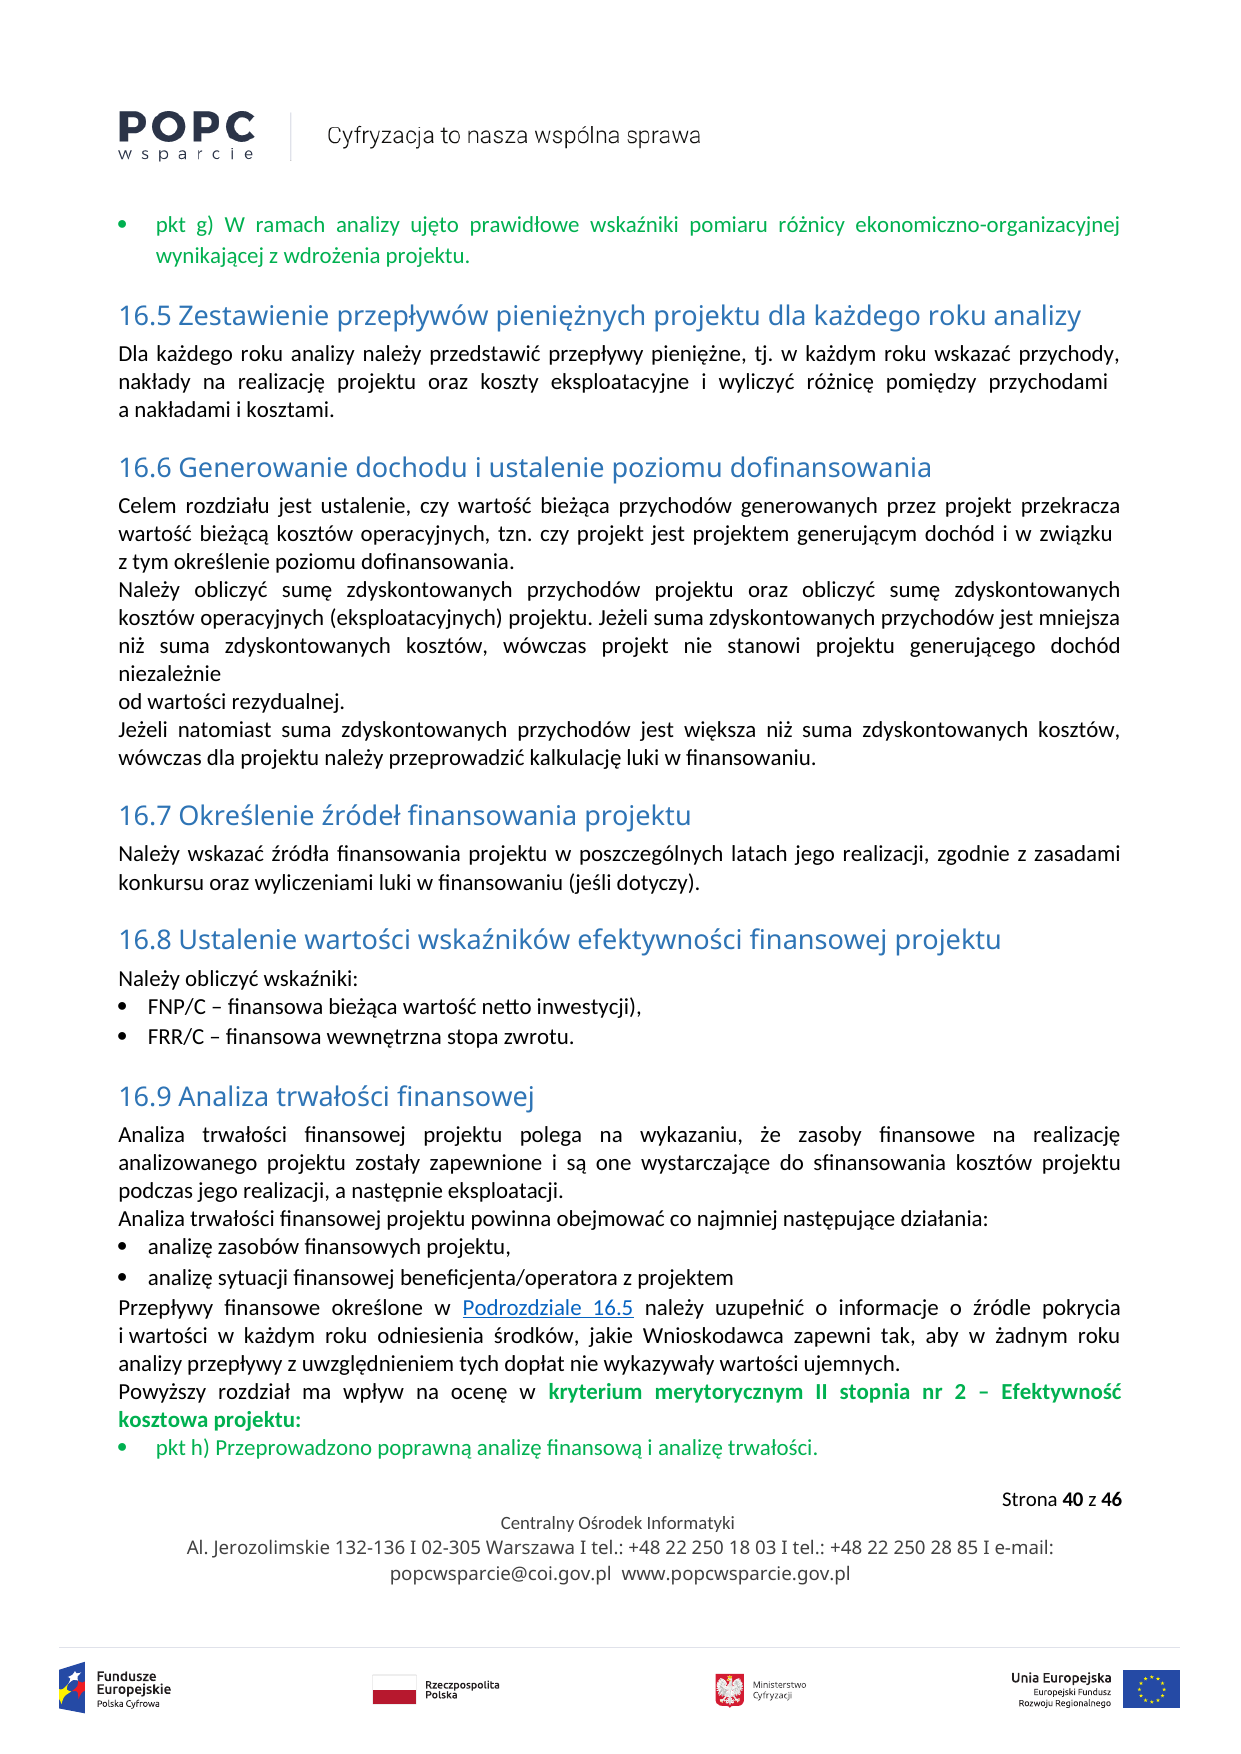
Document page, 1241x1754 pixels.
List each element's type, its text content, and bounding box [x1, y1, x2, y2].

text Analiza trwałości finansowej projektu polega na wykazaniu, że zasoby finansowe na realizację analizowanego projektu zostały zapewnione i są one wystarczające do sfinansowania kosztów projektu podczas jego realizacji, a następnie eksploatacji. [118, 1120, 1122, 1204]
text Należy wskazać źródła finansowania projektu w poszczególnych latach jego realizacji, zgodnie z zasadami konkursu oraz wyliczeniami luki w finansowaniu (jeśli dotyczy). [118, 839, 1122, 896]
text Należy obliczyć wskaźniki: [118, 964, 1122, 992]
list pkt h) Przeprowadzono poprawną analizę finansową i analizę trwałości. [118, 1433, 1122, 1461]
picture [118, 94, 709, 183]
list FRR/C – finansowa wewnętrzna stopa zwrotu. [118, 1022, 1122, 1050]
list analizę sytuacji finansowej beneficjenta/operatora z projektem [118, 1263, 1122, 1291]
text Powyższy rozdział ma wpływ na ocenę w kryterium merytorycznym II stopnia nr 2 – Efektywność kosztowa projektu: [118, 1377, 1122, 1433]
subtitle Generowanie dochodu i ustalenie poziomu dofinansowania [118, 448, 1122, 485]
list FNP/C – finansowa bieżąca wartość netto inwestycji), [118, 992, 1122, 1020]
list pkt g) W ramach analizy ujęto prawidłowe wskaźniki pomiaru różnicy ekonomiczno-organizacyjnej wynikającej z wdrożenia projektu. [118, 211, 1122, 269]
text Należy obliczyć sumę zdyskontowanych przychodów projektu oraz obliczyć sumę zdyskontowanych kosztów operacyjnych (eksploatacyjnych) projektu. Jeżeli suma zdyskontowanych przychodów jest mniejsza niż suma zdyskontowanych kosztów, wówczas projekt nie stanowi projektu generującego dochód niezależnie od wartości rezydualnej. [118, 575, 1122, 715]
subtitle Zestawienie przepływów pieniężnych projektu dla każdego roku analizy [118, 296, 1122, 333]
text Przepływy finansowe określone w Podrozdziale 16.5 należy uzupełnić o informacje o źródle pokrycia i wartości w każdym roku odniesienia środków, jakie Wnioskodawca zapewni tak, aby w żadnym roku analizy przepływy z uwzględnieniem tych dopłat nie wykazywały wartości ujemnych. [118, 1293, 1122, 1377]
list analizę zasobów finansowych projektu, [118, 1232, 1122, 1260]
text Analiza trwałości finansowej projektu powinna obejmować co najmniej następujące działania: [118, 1204, 1122, 1232]
subtitle Ustalenie wartości wskaźników efektywności finansowej projektu [118, 921, 1122, 957]
text Dla każdego roku analizy należy przedstawić przepływy pieniężne, tj. w każdym roku wskazać przychody, nakłady na realizację projektu oraz koszty eksploatacyjne i wyliczyć różnicę pomiędzy przychodami a nakładami i kosztami. [118, 339, 1122, 423]
text Jeżeli natomiast suma zdyskontowanych przychodów jest większa niż suma zdyskontowanych kosztów, wówczas dla projektu należy przeprowadzić kalkulację luki w finansowaniu. [118, 715, 1122, 771]
text Celem rozdziału jest ustalenie, czy wartość bieżąca przychodów generowanych przez projekt przekracza wartość bieżącą kosztów operacyjnych, tzn. czy projekt jest projektem generującym dochód i w związku z tym określenie poziomu dofinansowania. [118, 491, 1122, 575]
subtitle Określenie źródeł finansowania projektu [118, 796, 1122, 833]
subtitle Analiza trwałości finansowej [118, 1077, 1122, 1114]
